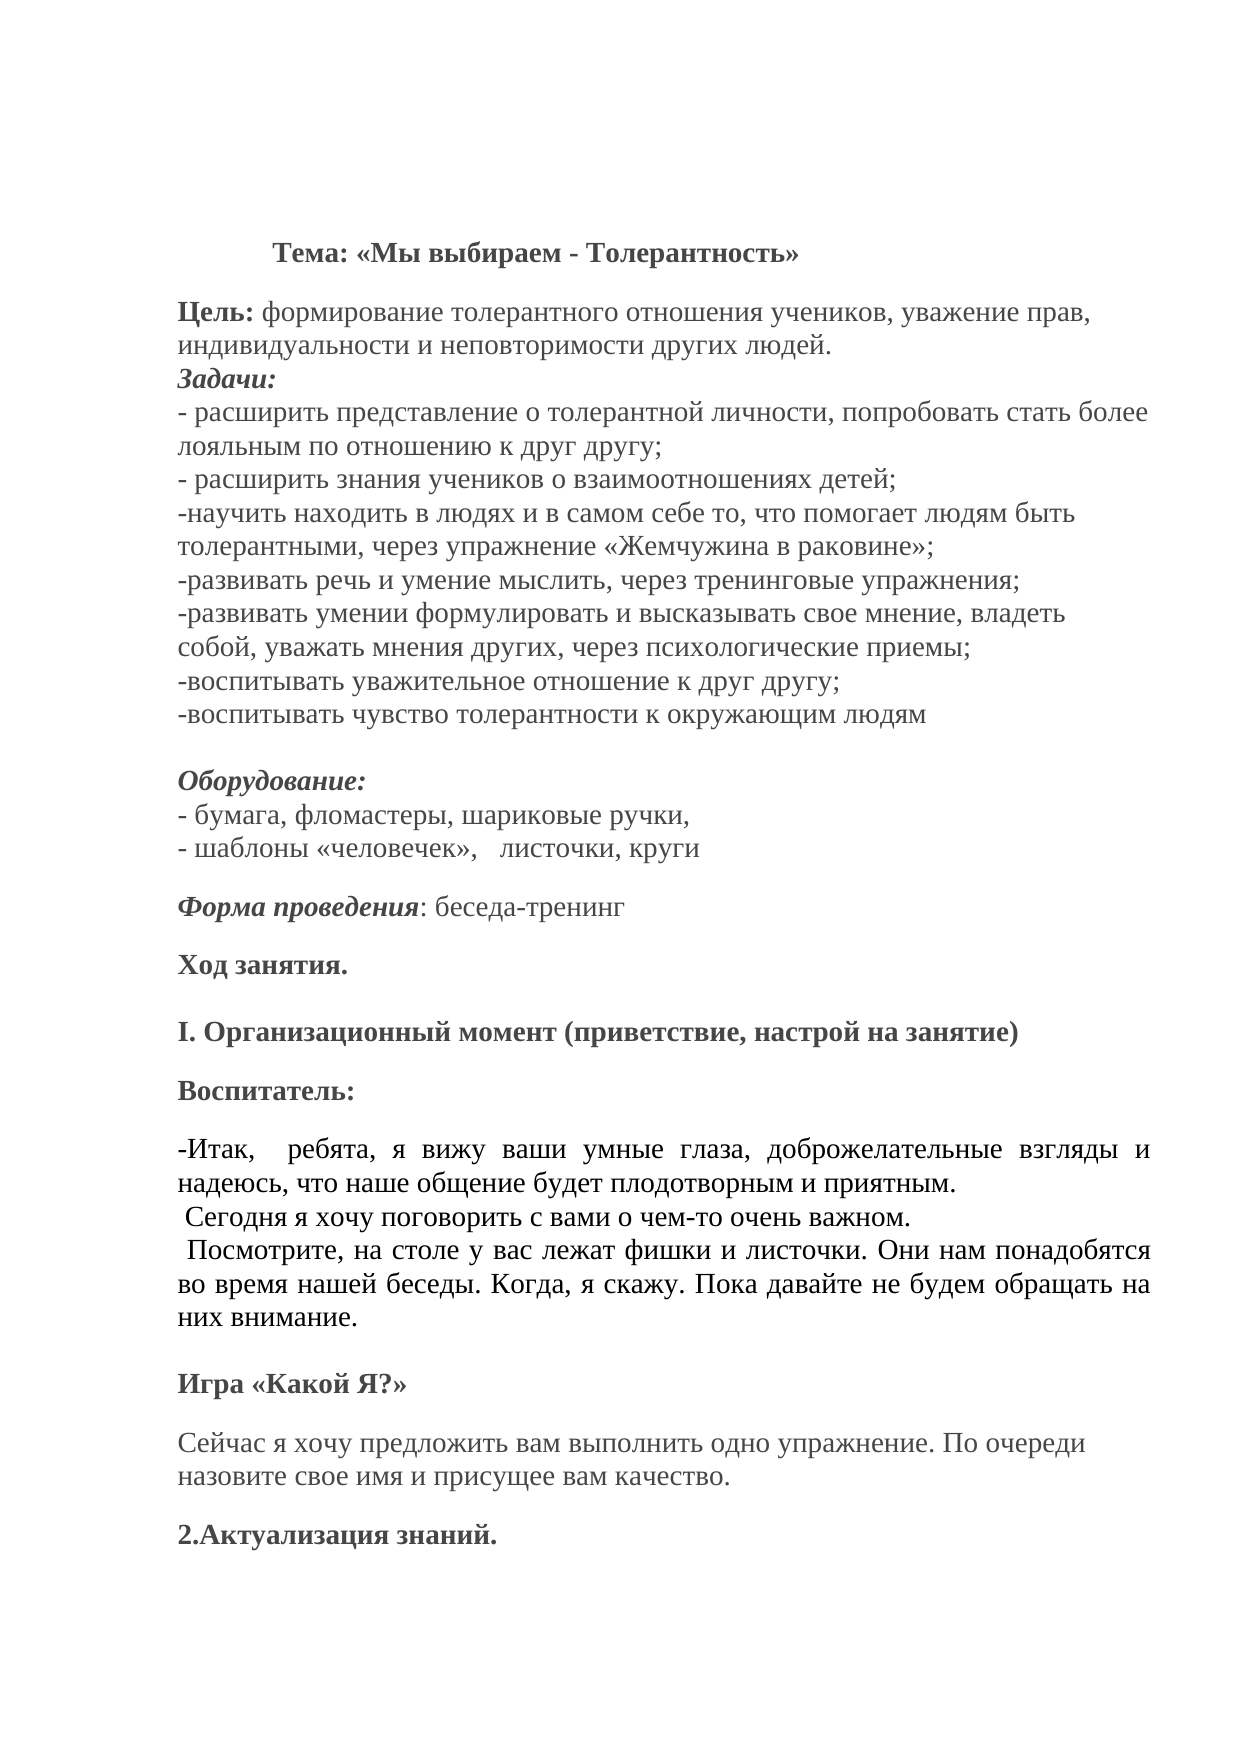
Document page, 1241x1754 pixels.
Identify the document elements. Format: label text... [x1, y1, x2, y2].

text Цель: формирование толерантного отношения учеников, уважение прав, индивидуальности и неповторимости других людей. Задачи: - расширить представление о толерантной личности, попробовать стать более лояльным по отношению к друг другу; - расширить знания учеников о взаимоотношениях детей; -научить находить в людях и в самом себе то, что помогает людям быть толерантными, через упражнение «Жемчужина в раковине»; -развивать речь и умение мыслить, через тренинговые упражнения; -развивать умении формулировать и высказывать свое мнение, владеть собой, уважать мнения других, через психологические приемы; -воспитывать уважительное отношение к друг другу; -воспитывать чувство толерантности к окружающим людям Оборудование: - бумага, фломастеры, шариковые ручки, - шаблоны «человечек», листочки, круги [177, 294, 1152, 864]
text Ход занятия. I. Организационный момент (приветствие, настрой на занятие) [177, 947, 1152, 1048]
text 2.Актуализация знаний. [177, 1517, 1152, 1551]
text Сейчас я хочу предложить вам выполнить одно упражнение. По очереди назовите свое имя и присущее вам качество. [177, 1425, 1152, 1492]
text -Итак, ребята, я вижу ваши умные глаза, доброжелательные взгляды и надеюсь, что наше общение будет плодотворным и приятным. [177, 1132, 1152, 1199]
text Сегодня я хочу поговорить с вами о чем-то очень важном. [177, 1199, 1152, 1232]
text Тема: «Мы выбираем - Толерантность» [177, 235, 1152, 269]
text Игра «Какой Я?» [177, 1333, 1152, 1400]
text Форма проведения: беседа-тренинг [177, 889, 1152, 922]
text Посмотрите, на столе у вас лежат фишки и листочки. Они нам понадобятся во время нашей беседы. Когда, я скажу. Пока давайте не будем обращать на них внимание. [177, 1232, 1152, 1333]
text Воспитатель: [177, 1073, 1152, 1107]
